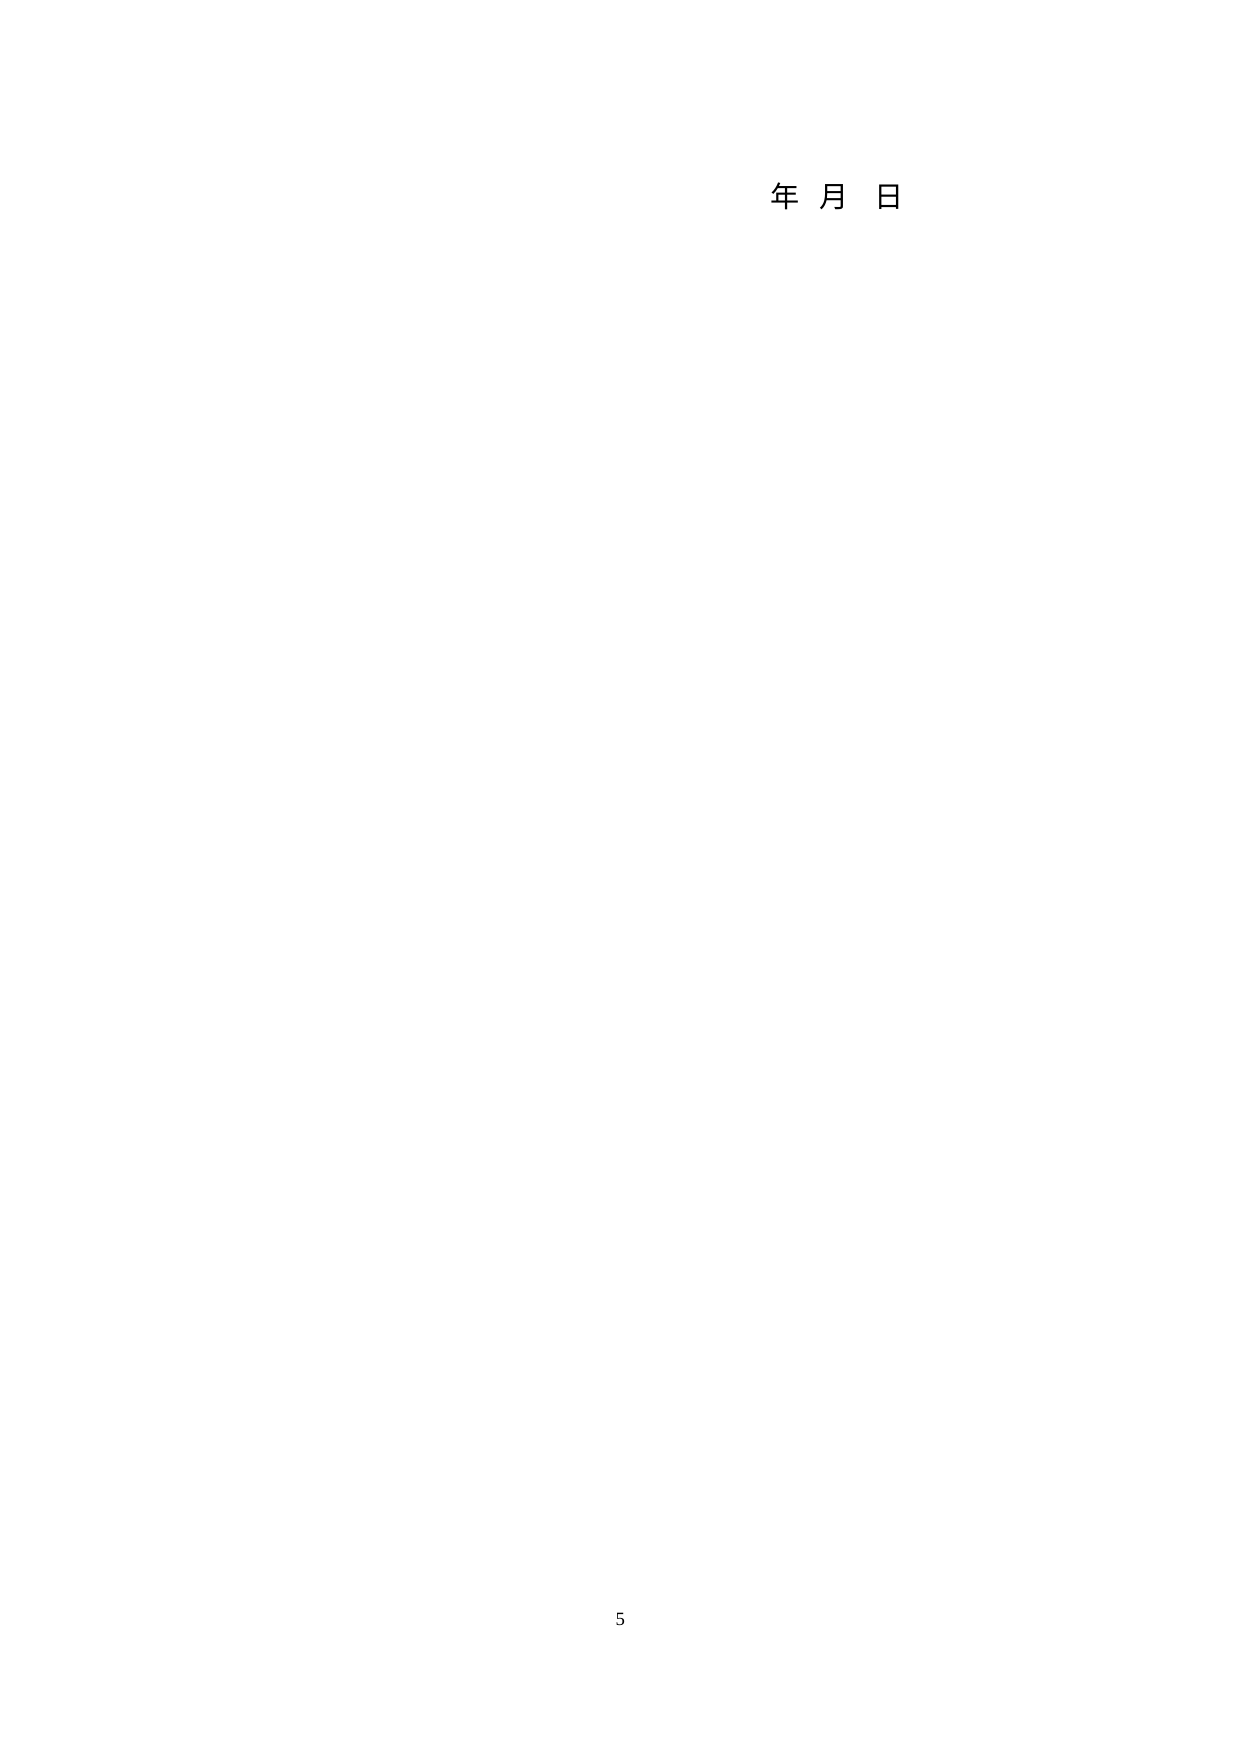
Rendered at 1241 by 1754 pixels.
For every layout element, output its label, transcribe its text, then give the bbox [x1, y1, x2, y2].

text 年 月 日 [187, 162, 1053, 227]
